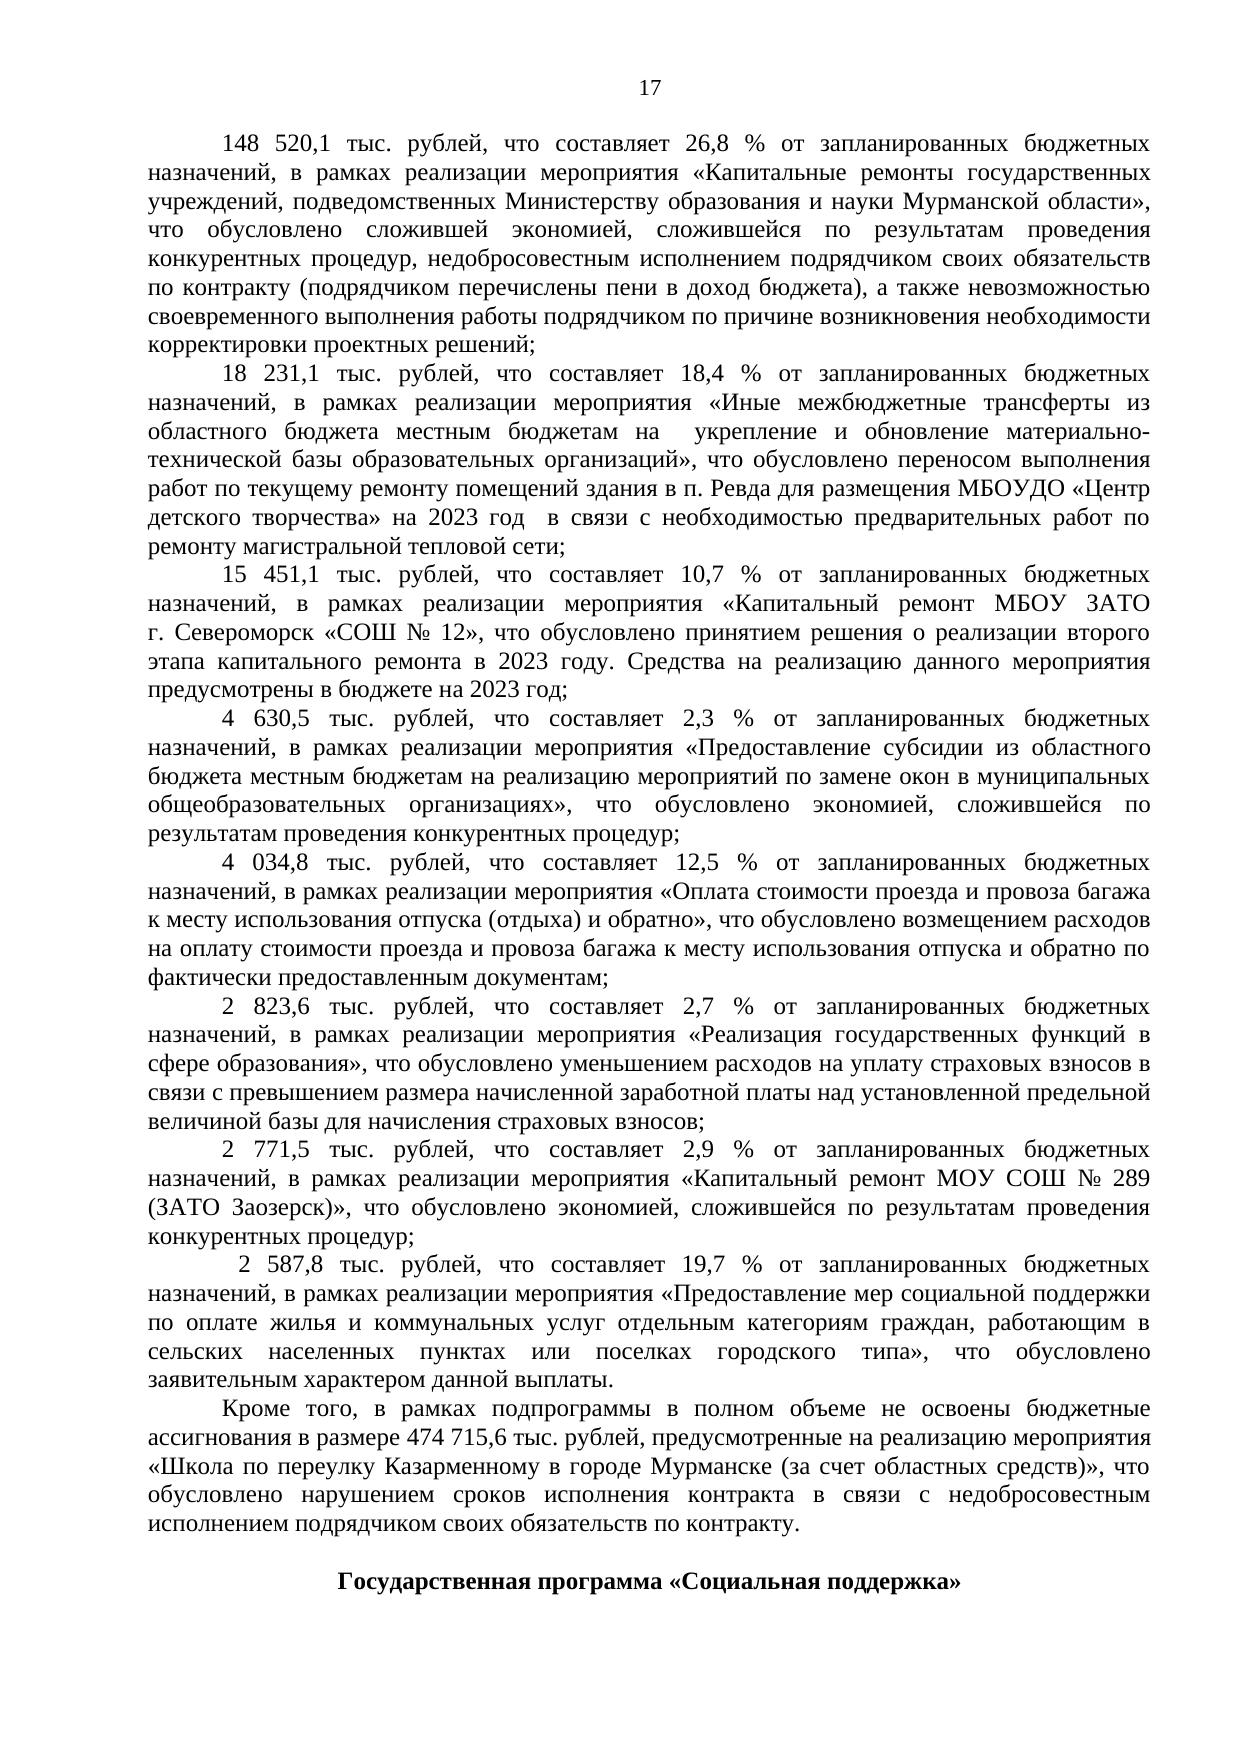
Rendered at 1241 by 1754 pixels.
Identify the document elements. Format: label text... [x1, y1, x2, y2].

text 4 630,5 тыс. рублей, что составляет 2,3 % от запланированных бюджетных назначений, в рамках реализации мероприятия «Предоставление субсидии из областного бюджета местным бюджетам на реализацию мероприятий по замене окон в муниципальных общеобразовательных организациях», что обусловлено экономией, сложившейся по результатам проведения конкурентных процедур; [148, 703, 1152, 847]
text Кроме того, в рамках подпрограммы в полном объеме не освоены бюджетные ассигнования в размере 474 715,6 тыс. рублей, предусмотренные на реализацию мероприятия «Школа по переулку Казарменному в городе Мурманске (за счет областных средств)», что обусловлено нарушением сроков исполнения контракта в связи с недобросовестным исполнением подрядчиком своих обязательств по контракту. [148, 1393, 1152, 1537]
text 2 823,6 тыс. рублей, что составляет 2,7 % от запланированных бюджетных назначений, в рамках реализации мероприятия «Реализация государственных функций в сфере образования», что обусловлено уменьшением расходов на уплату страховых взносов в связи с превышением размера начисленной заработной платы над установленной предельной величиной базы для начисления страховых взносов; [148, 991, 1152, 1134]
text 4 034,8 тыс. рублей, что составляет 12,5 % от запланированных бюджетных назначений, в рамках реализации мероприятия «Оплата стоимости проезда и провоза багажа к месту использования отпуска (отдыха) и обратно», что обусловлено возмещением расходов на оплату стоимости проезда и провоза багажа к месту использования отпуска и обратно по фактически предоставленным документам; [148, 847, 1152, 991]
subtitle Государственная программа «Социальная поддержка» [148, 1566, 1152, 1594]
text 148 520,1 тыс. рублей, что составляет 26,8 % от запланированных бюджетных назначений, в рамках реализации мероприятия «Капитальные ремонты государственных учреждений, подведомственных Министерству образования и науки Мурманской области», что обусловлено сложившей экономией, сложившейся по результатам проведения конкурентных процедур, недобросовестным исполнением подрядчиком своих обязательств по контракту (подрядчиком перечислены пени в доход бюджета), а также невозможностью своевременного выполнения работы подрядчиком по причине возникновения необходимости корректировки проектных решений; [148, 128, 1152, 358]
text 2 771,5 тыс. рублей, что составляет 2,9 % от запланированных бюджетных назначений, в рамках реализации мероприятия «Капитальный ремонт МОУ СОШ № 289 (ЗАТО Заозерск)», что обусловлено экономией, сложившейся по результатам проведения конкурентных процедур; [148, 1134, 1152, 1249]
text 18 231,1 тыс. рублей, что составляет 18,4 % от запланированных бюджетных назначений, в рамках реализации мероприятия «Иные межбюджетные трансферты из областного бюджета местным бюджетам на укрепление и обновление материально-технической базы образовательных организаций», что обусловлено переносом выполнения работ по текущему ремонту помещений здания в п. Ревда для размещения МБОУДО «Центр детского творчества» на 2023 год в связи с необходимостью предварительных работ по ремонту магистральной тепловой сети; [148, 358, 1152, 559]
text 2 587,8 тыс. рублей, что составляет 19,7 % от запланированных бюджетных назначений, в рамках реализации мероприятия «Предоставление мер социальной поддержки по оплате жилья и коммунальных услуг отдельным категориям граждан, работающим в сельских населенных пунктах или поселках городского типа», что обусловлено заявительным характером данной выплаты. [148, 1249, 1152, 1393]
text 15 451,1 тыс. рублей, что составляет 10,7 % от запланированных бюджетных назначений, в рамках реализации мероприятия «Капитальный ремонт МБОУ ЗАТО г. Североморск «СОШ № 12», что обусловлено принятием решения о реализации второго этапа капитального ремонта в 2023 году. Средства на реализацию данного мероприятия предусмотрены в бюджете на 2023 год; [148, 559, 1152, 703]
